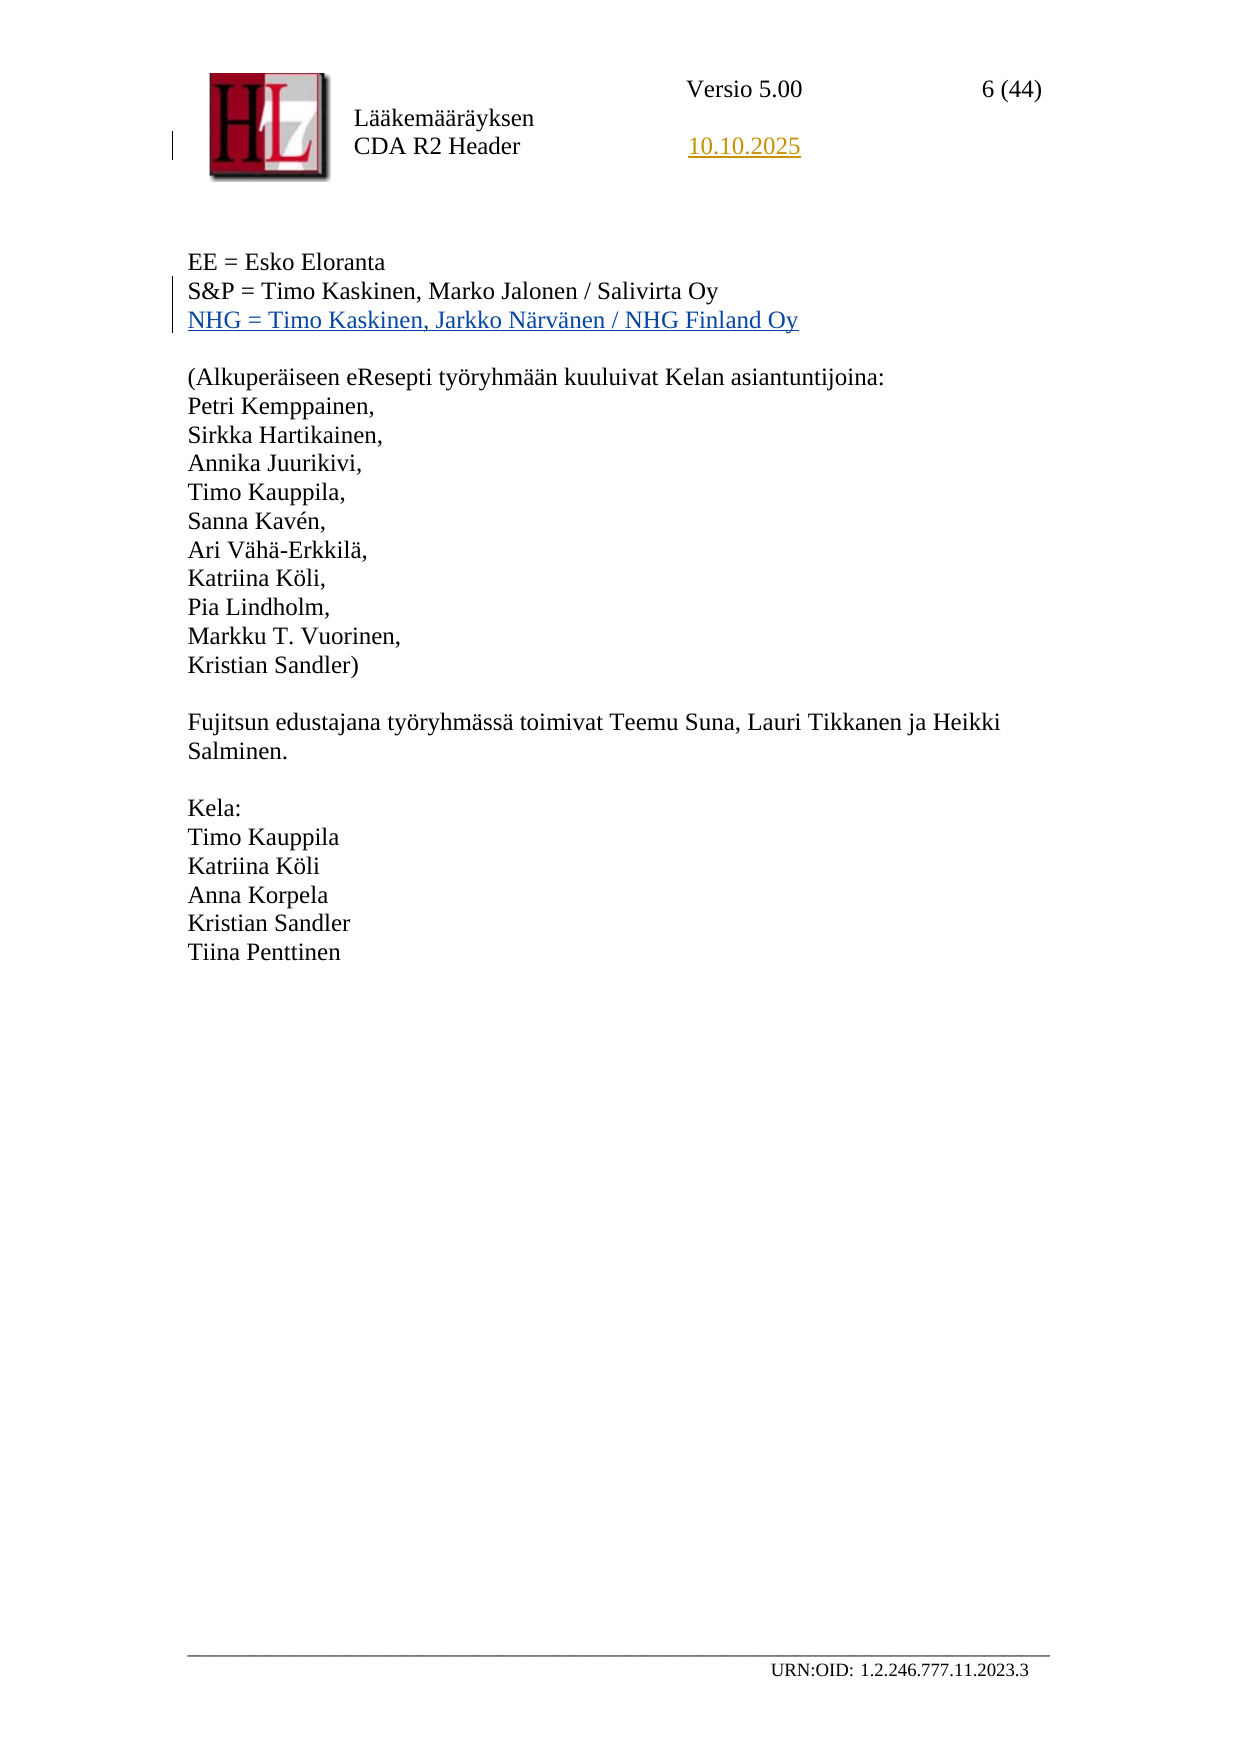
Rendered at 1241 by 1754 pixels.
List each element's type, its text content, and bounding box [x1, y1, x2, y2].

text Katriina Köli [187, 851, 1053, 880]
text Tiina Penttinen [187, 937, 1053, 966]
text Timo Kauppila, [187, 477, 1053, 506]
text S&P = Timo Kaskinen, Marko Jalonen / Salivirta Oy [187, 276, 1053, 305]
text Kela: [187, 793, 1053, 822]
text Kristian Sandler [187, 908, 1053, 937]
text Annika Juurikivi, [187, 448, 1053, 477]
text Ari Vähä-Erkkilä, [187, 535, 1053, 563]
text Petri Kemppainen, [187, 391, 1053, 420]
picture [209, 73, 332, 182]
text Timo Kauppila [187, 822, 1053, 851]
text Sanna Kavén, [187, 506, 1053, 535]
text (Alkuperäiseen eResepti työryhmään kuuluivat Kelan asiantuntijoina: [187, 362, 1053, 391]
text Pia Lindholm, [187, 592, 1053, 621]
text Anna Korpela [187, 880, 1053, 908]
text Katriina Köli, [187, 563, 1053, 592]
text Markku T. Vuorinen, [187, 621, 1053, 650]
text Sirkka Hartikainen, [187, 420, 1053, 448]
text EE = Esko Eloranta [187, 247, 1053, 276]
text Fujitsun edustajana työryhmässä toimivat Teemu Suna, Lauri Tikkanen ja Heikki Salminen. [187, 707, 1053, 765]
text Kristian Sandler) [187, 650, 1053, 678]
